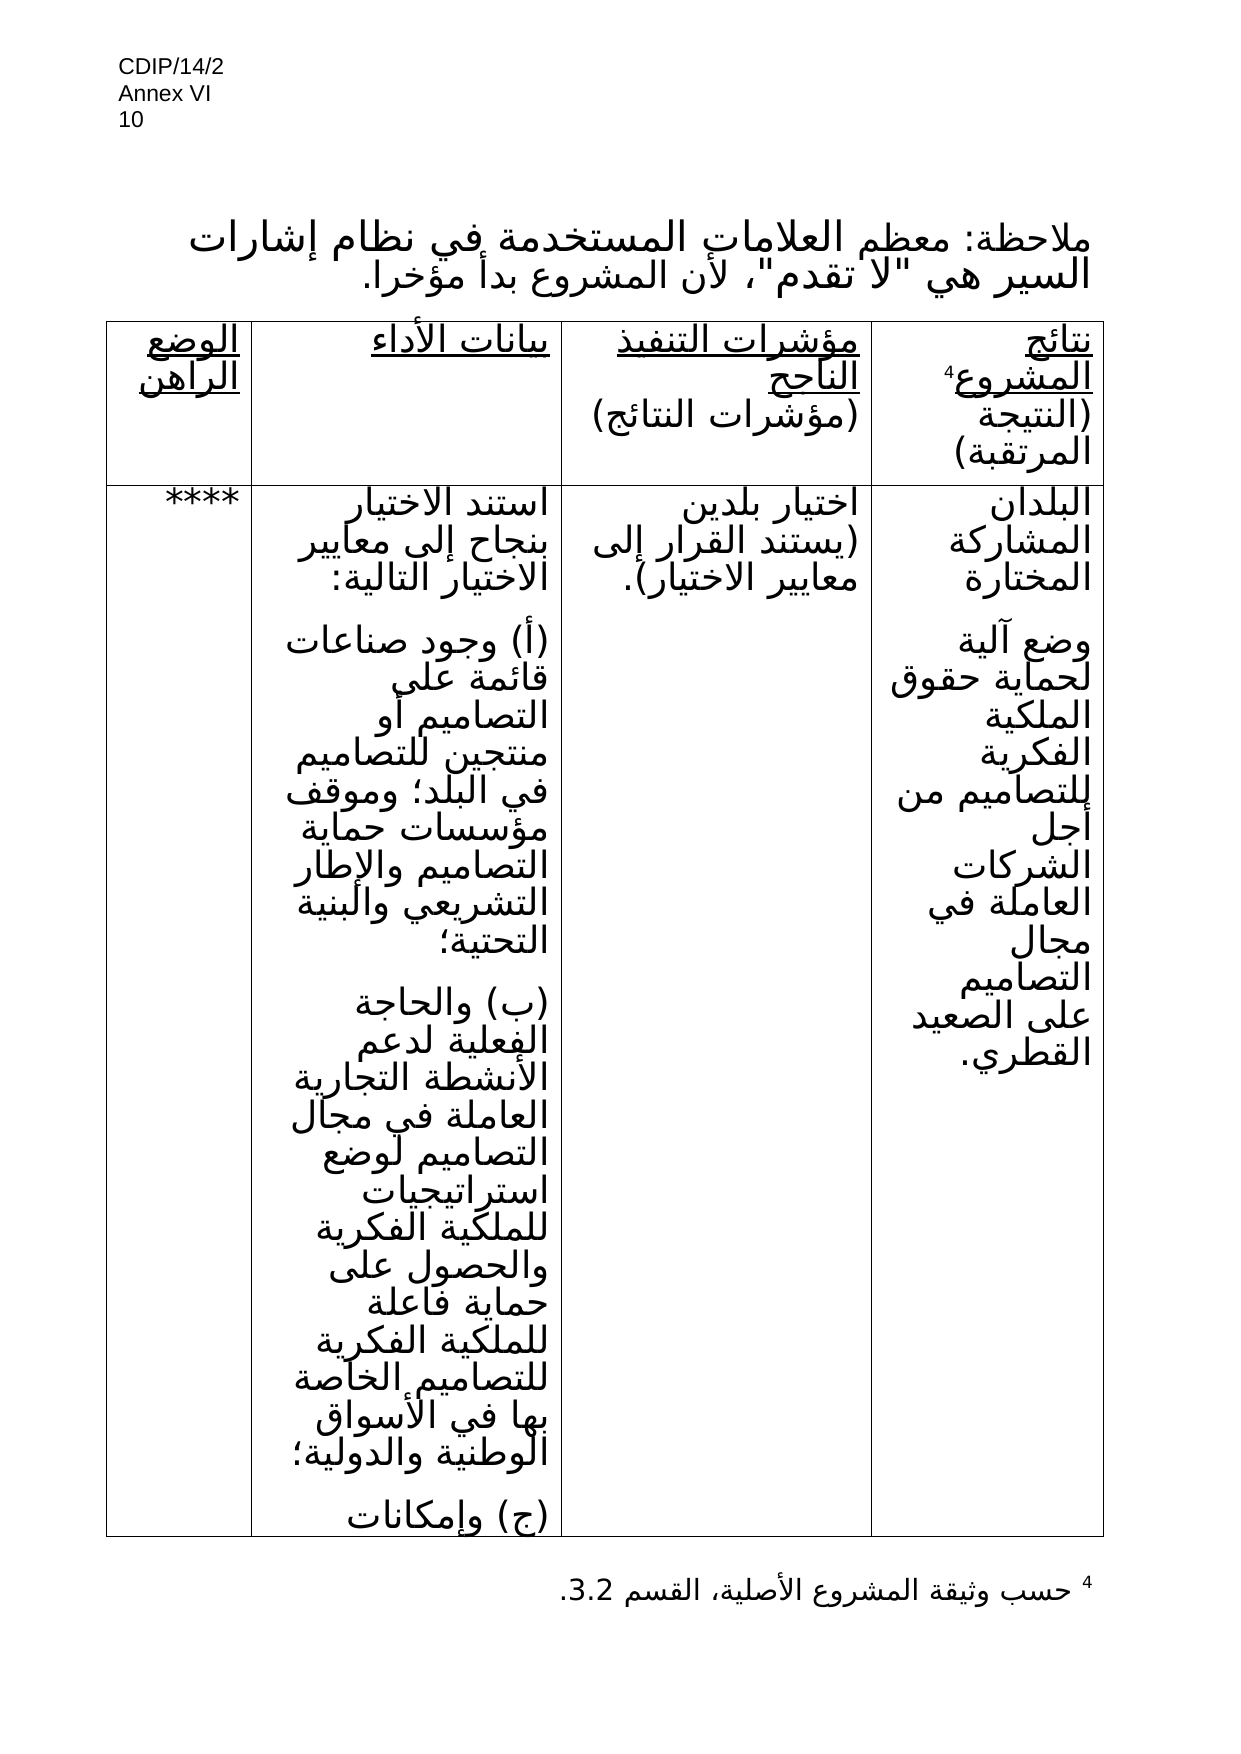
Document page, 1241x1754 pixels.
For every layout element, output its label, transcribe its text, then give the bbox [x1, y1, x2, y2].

table_header الوضع الراهن [107, 322, 251, 484]
table_cell **** [107, 486, 251, 1536]
table_header بيانات الأداء [252, 322, 561, 484]
table_header نتائج المشروع (النتيجة المرتقبة) [872, 322, 1103, 484]
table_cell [252, 486, 561, 1536]
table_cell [562, 486, 871, 1536]
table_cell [872, 486, 1103, 1536]
text ملاحظة: معظم العلامات المستخدمة في نظام إشارات السير هي "لا تقدم"، لأن المشروع بدأ مؤخرا. [118, 221, 1092, 296]
table_header مؤشرات التنفيذ الناجح (مؤشرات النتائج) [562, 322, 871, 484]
